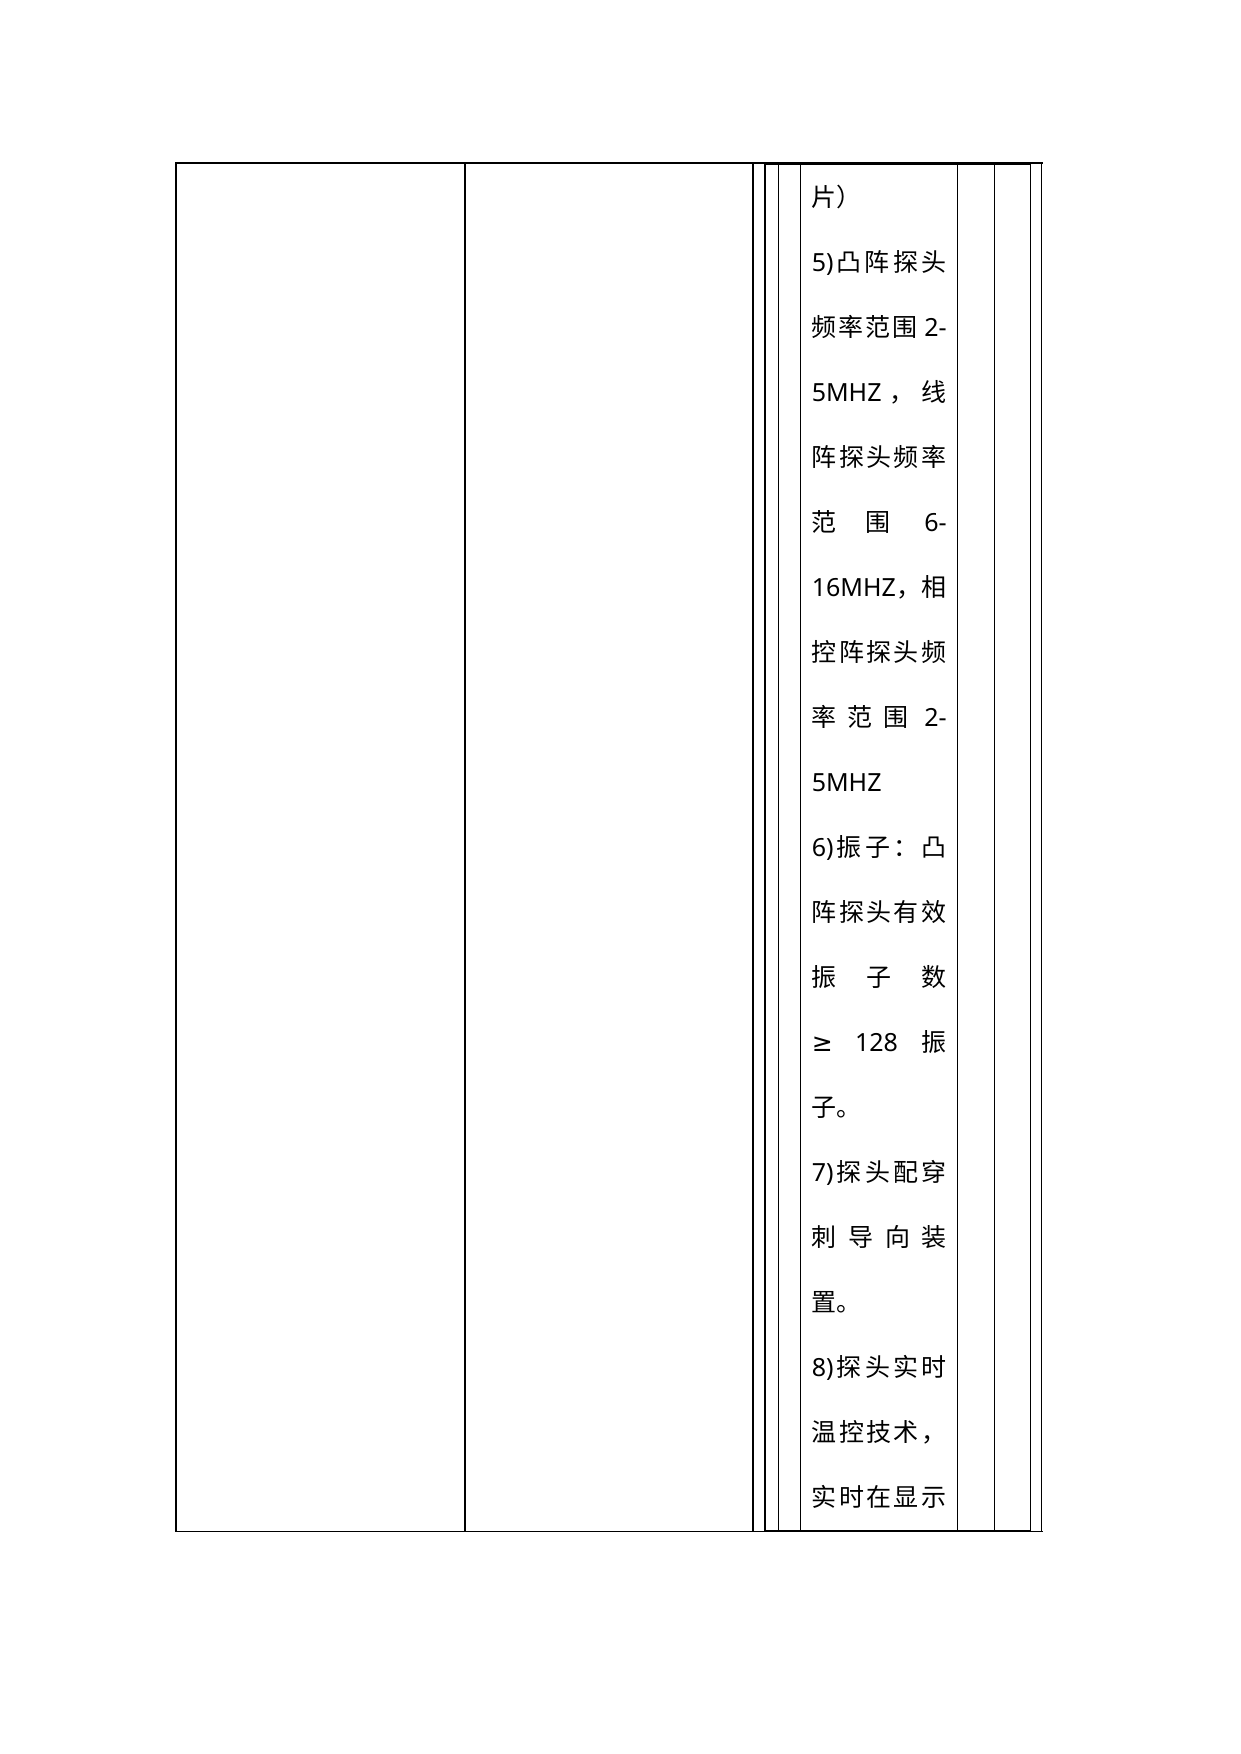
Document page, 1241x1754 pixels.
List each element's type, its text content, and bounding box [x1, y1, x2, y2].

table_cell [801, 165, 957, 1530]
table_cell [754, 164, 764, 1531]
table_cell [1031, 164, 1041, 1531]
table_cell [958, 165, 994, 1530]
table_cell [466, 164, 752, 1531]
table_cell [766, 165, 778, 1530]
table_cell [995, 165, 1030, 1530]
table_cell [779, 165, 800, 1530]
table_cell 1 [177, 164, 464, 1531]
